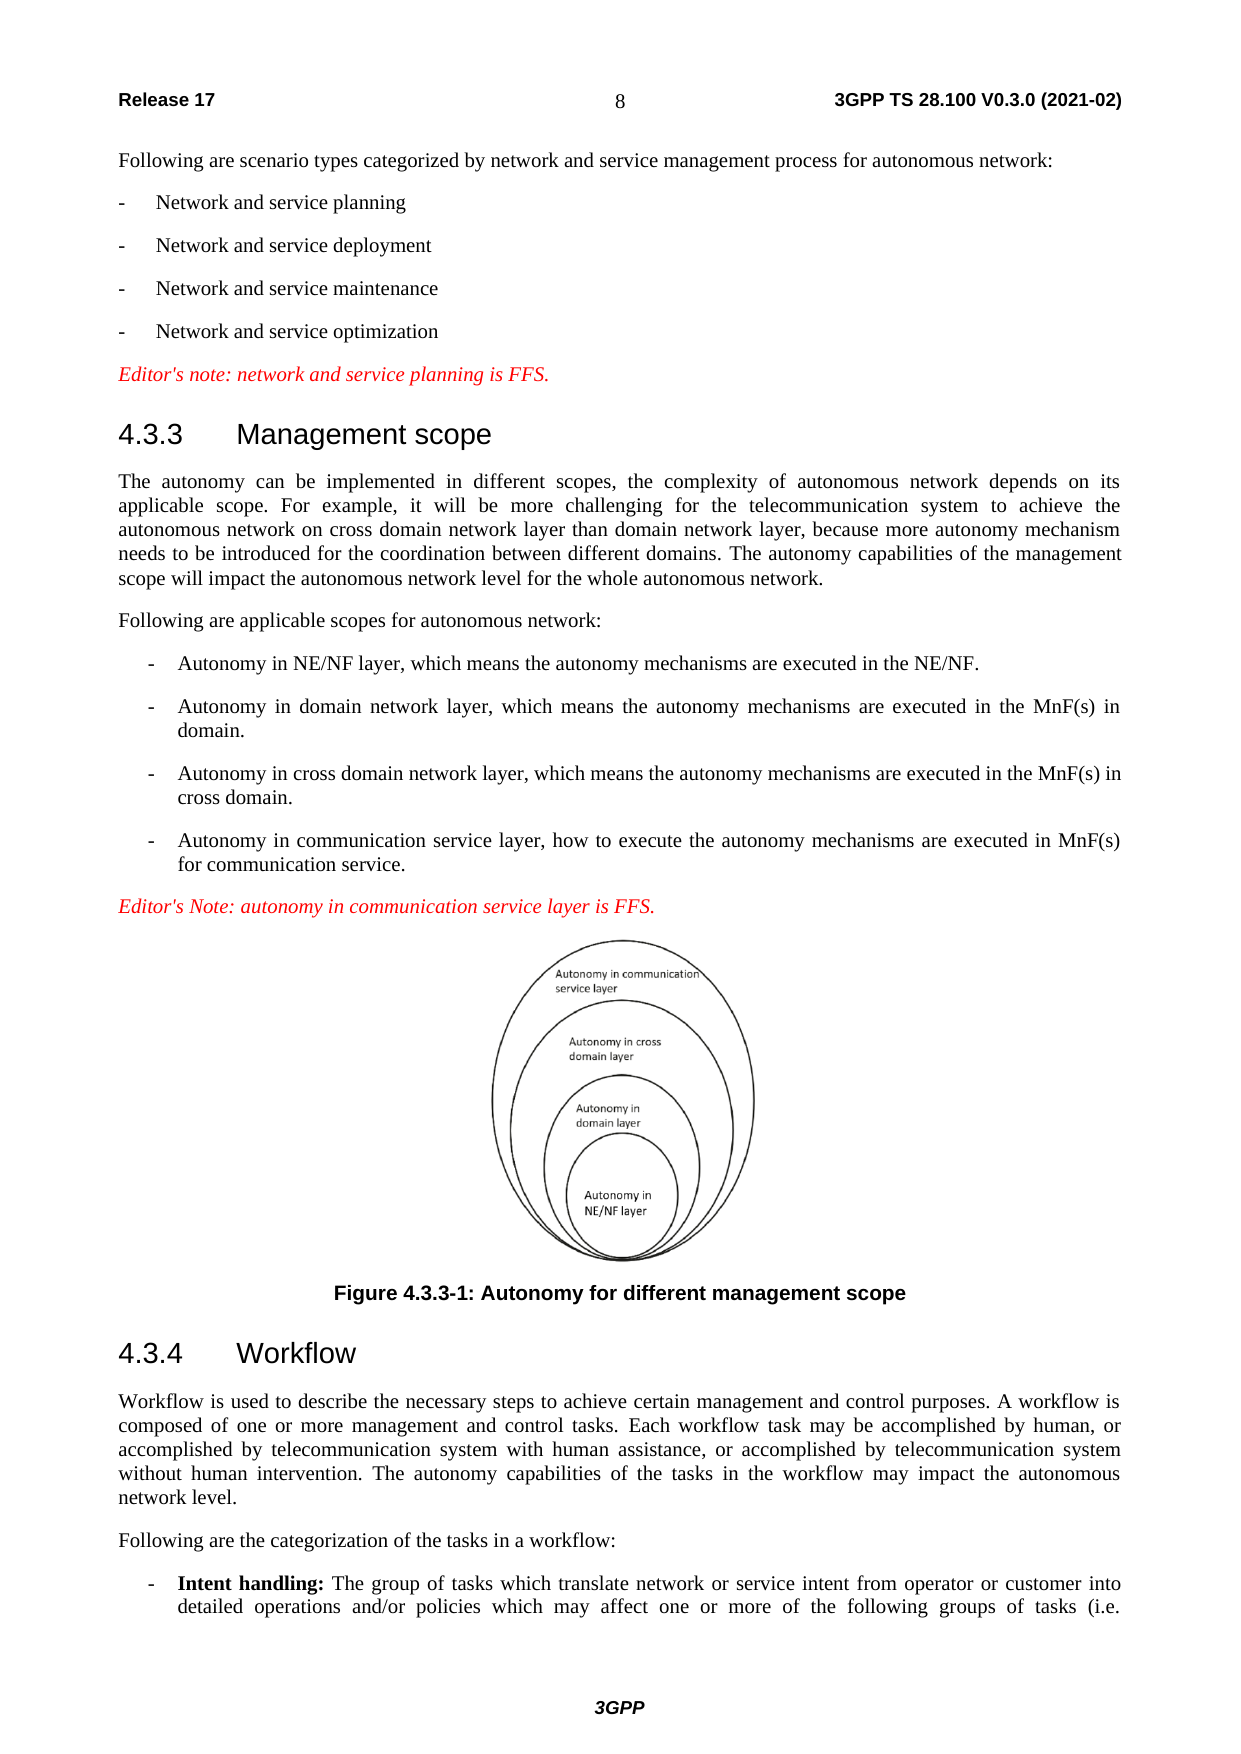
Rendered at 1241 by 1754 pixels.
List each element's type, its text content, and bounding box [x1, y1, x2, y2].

list Network and service optimization [118, 319, 1122, 343]
list Network and service planning [118, 190, 1122, 214]
subtitle 4.3.4 Workflow [118, 1336, 1122, 1370]
picture [489, 937, 757, 1263]
text Editor's Note: autonomy in communication service layer is FFS. [118, 894, 1122, 918]
text Following are the categorization of the tasks in a workflow: [118, 1528, 1122, 1552]
text Following are applicable scopes for autonomous network: [118, 608, 1122, 632]
text Editor's note: network and service planning is FFS. [118, 362, 1122, 386]
text - Autonomy in cross domain network layer, which means the autonomy mechanisms are executed in the MnF(s) in cross domain. [148, 761, 1122, 809]
text - Autonomy in domain network layer, which means the autonomy mechanisms are executed in the MnF(s) in domain. [148, 694, 1122, 742]
text Following are scenario types categorized by network and service management process for autonomous network: [118, 147, 1122, 172]
list Network and service deployment [118, 233, 1122, 257]
text - Autonomy in communication service layer, how to execute the autonomy mechanisms are executed in MnF(s) for communication service. [148, 828, 1122, 876]
list Network and service maintenance [118, 276, 1122, 300]
text Workflow is used to describe the necessary steps to achieve certain management and control purposes. A workflow is composed of one or more management and control tasks. Each workflow task may be accomplished by human, or accomplished by telecommunication system with human assistance, or accomplished by telecommunication system without human intervention. The autonomy capabilities of the tasks in the workflow may impact the autonomous network level. [118, 1388, 1122, 1509]
text - Autonomy in NE/NF layer, which means the autonomy mechanisms are executed in the NE/NF. [148, 651, 1122, 675]
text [148, 1570, 1122, 1618]
subtitle 4.3.3 Management scope [118, 417, 1122, 450]
text Figure 4.3.3-1: Autonomy for different management scope [118, 1281, 1122, 1305]
text The autonomy can be implemented in different scopes, the complexity of autonomous network depends on its applicable scope. For example, it will be more challenging for the telecommunication system to achieve the autonomous network on cross domain network layer than domain network layer, because more autonomy mechanism needs to be introduced for the coordination between different domains. The autonomy capabilities of the management scope will impact the autonomous network level for the whole autonomous network. [118, 469, 1122, 589]
